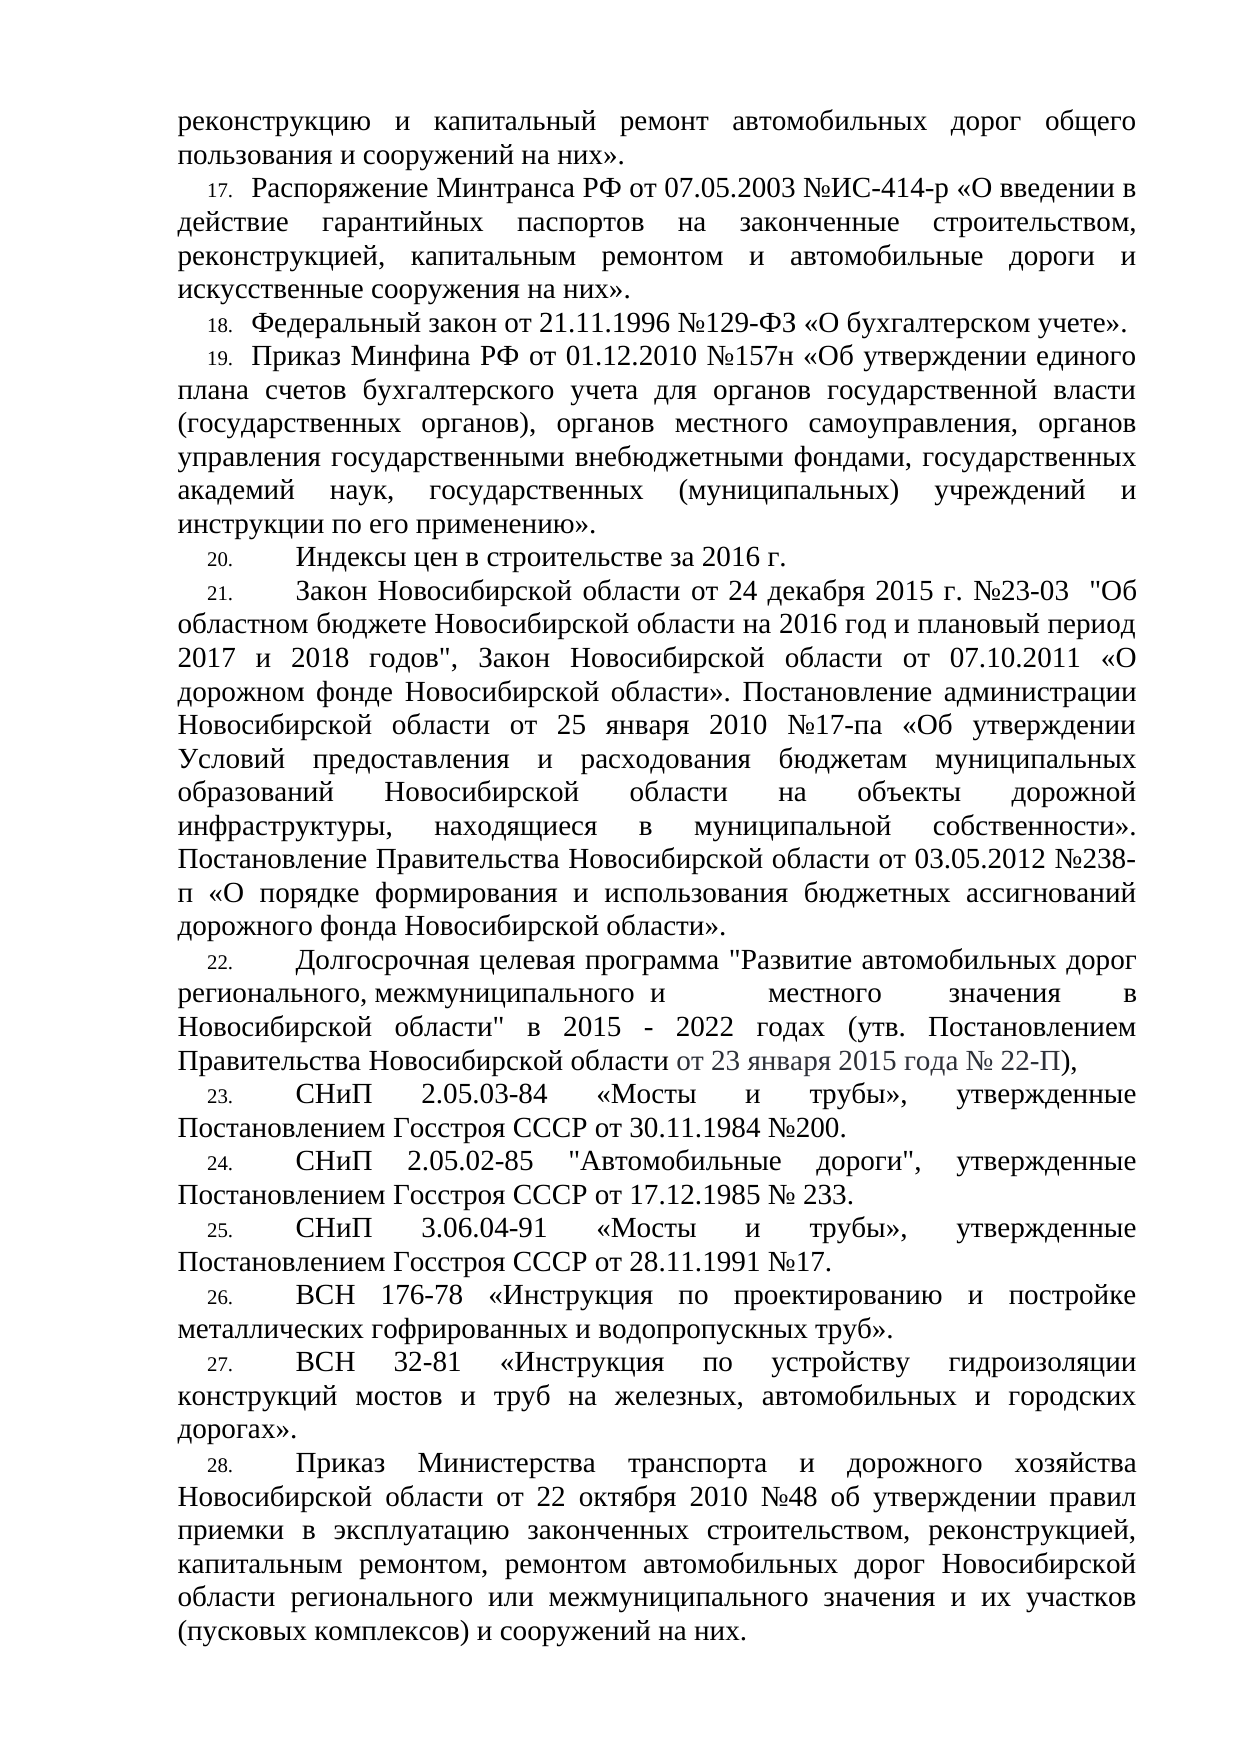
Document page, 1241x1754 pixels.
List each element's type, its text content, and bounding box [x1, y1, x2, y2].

list СНиП 3.06.04-91 «Мосты и трубы», утвержденные Постановлением Госстроя СССР от 28.11.1991 №17. [177, 1210, 1137, 1277]
list Федеральный закон от 21.11.1996 №129-ФЗ «О бухгалтерском учете». [177, 305, 1137, 338]
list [177, 103, 1137, 171]
list СНиП 2.05.02-85 "Автомобильные дороги", утвержденные Постановлением Госстроя СССР от 17.12.1985 № 233. [177, 1143, 1137, 1210]
list Долгосрочная целевая программа "Развитие автомобильных дорог регионального, межмуниципального и местного значения в Новосибирской области" в 2015 - 2022 годах (утв. Постановлением Правительства Новосибирской области от 23 января 2015 года № 22-П), [177, 942, 1137, 1076]
list Распоряжение Минтранса РФ от 07.05.2003 №ИС-414-р «О введении в действие гарантийных паспортов на законченные строительством, реконструкцией, капитальным ремонтом и автомобильные дороги и искусственные сооружения на них». [177, 171, 1137, 305]
list Приказ Министерства транспорта и дорожного хозяйства Новосибирской области от 22 октября 2010 №48 об утверждении правил приемки в эксплуатацию законченных строительством, реконструкцией, капитальным ремонтом, ремонтом автомобильных дорог Новосибирской области регионального или межмуниципального значения и их участков (пусковых комплексов) и сооружений на них. [177, 1445, 1137, 1646]
list Приказ Минфина РФ от 01.12.2010 №157н «Об утверждении единого плана счетов бухгалтерского учета для органов государственной власти (государственных органов), органов местного самоуправления, органов управления государственными внебюджетными фондами, государственных академий наук, государственных (муниципальных) учреждений и инструкции по его применению». [177, 338, 1137, 539]
list ВСН 176-78 «Инструкция по проектированию и постройке металлических гофрированных и водопропускных труб». [177, 1277, 1137, 1344]
list ВСН 32-81 «Инструкция по устройству гидроизоляции конструкций мостов и труб на железных, автомобильных и городских дорогах». [177, 1344, 1137, 1445]
list СНиП 2.05.03-84 «Мосты и трубы», утвержденные Постановлением Госстроя СССР от 30.11.1984 №200. [177, 1076, 1137, 1143]
list Индексы цен в строительстве за 2016 г. [177, 539, 1137, 573]
list Закон Новосибирской области от 24 декабря 2015 г. №23-03 "Об областном бюджете Новосибирской области на 2016 год и плановый период 2017 и 2018 годов", Закон Новосибирской области от 07.10.2011 «О дорожном фонде Новосибирской области». Постановление администрации Новосибирской области от 25 января 2010 №17-па «Об утверждении Условий предоставления и расходования бюджетам муниципальных образований Новосибирской области на объекты дорожной инфраструктуры, находящиеся в муниципальной собственности». Постановление Правительства Новосибирской области от 03.05.2012 №238-п «О порядке формирования и использования бюджетных ассигнований дорожного фонда Новосибирской области». [177, 573, 1137, 942]
